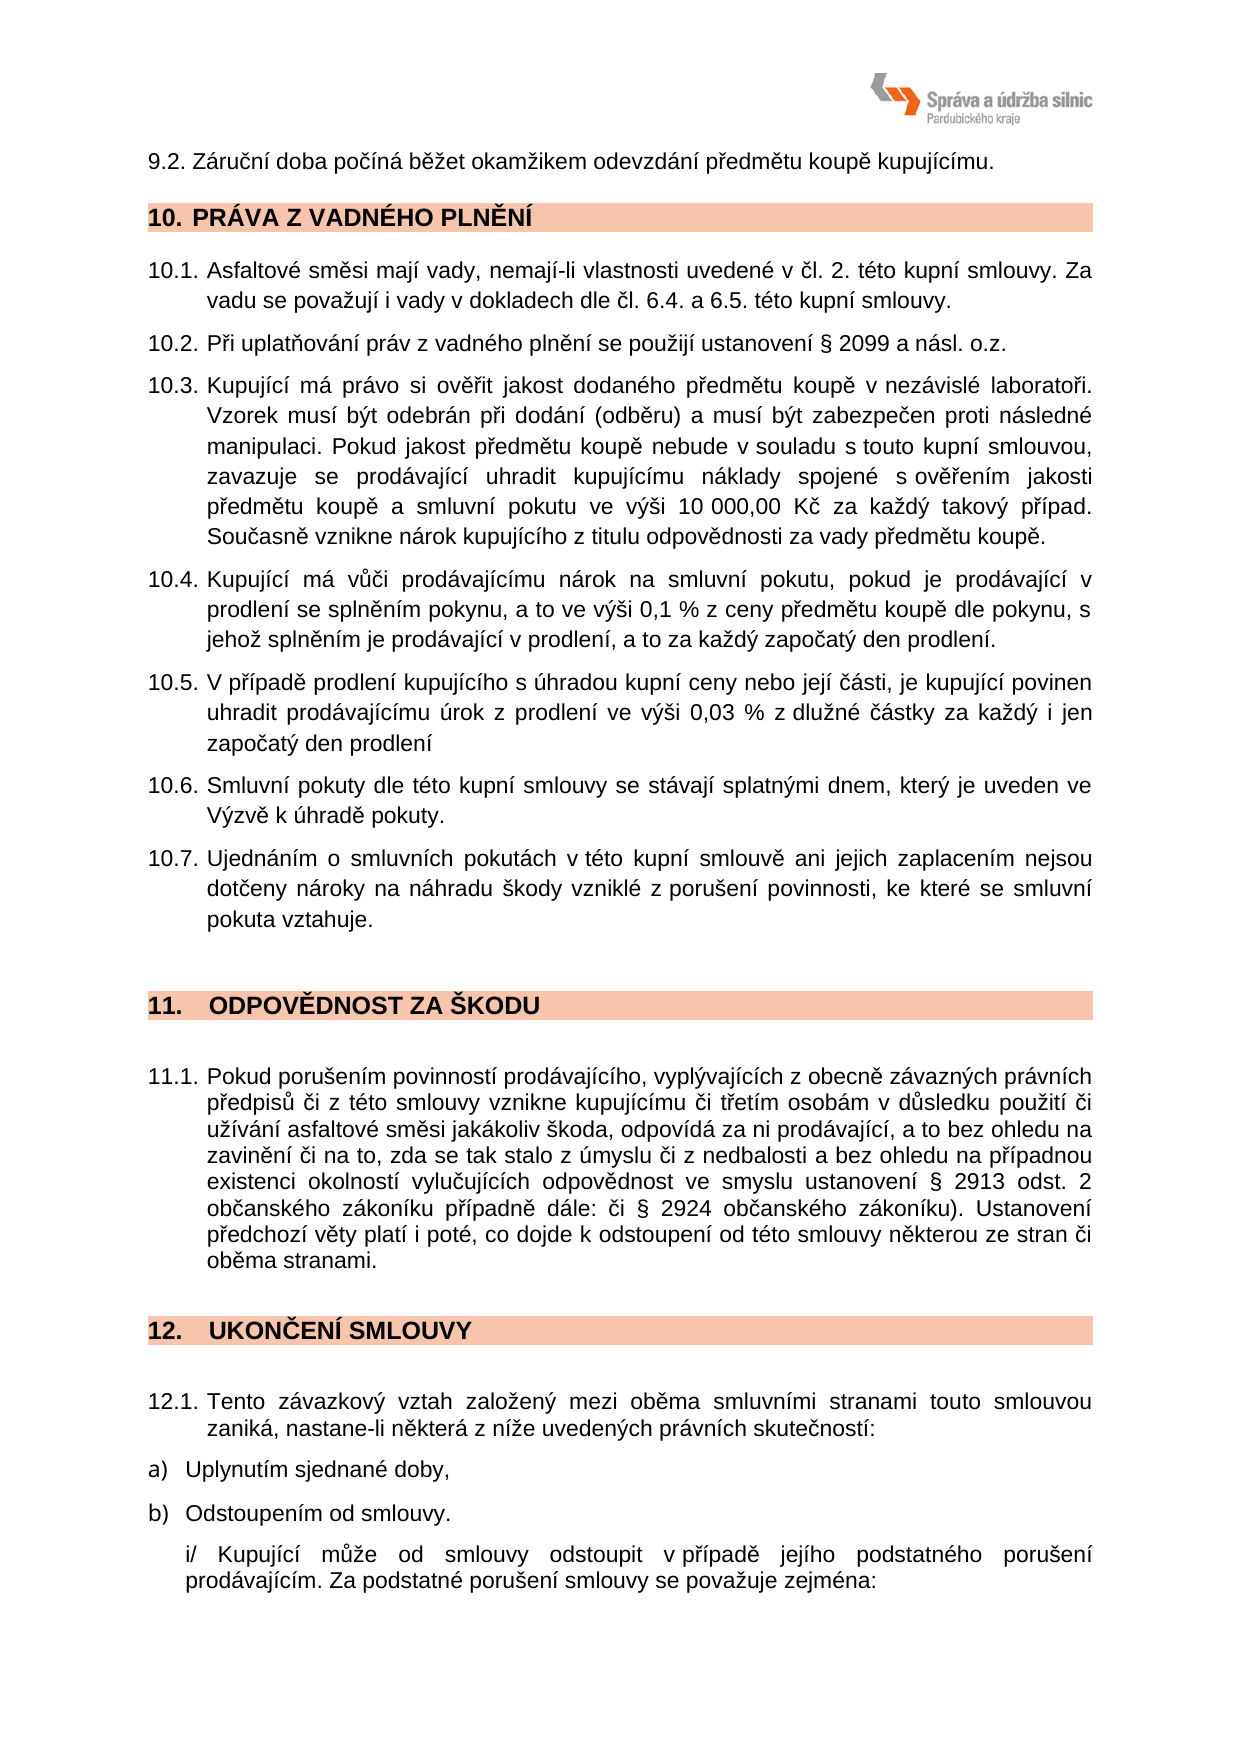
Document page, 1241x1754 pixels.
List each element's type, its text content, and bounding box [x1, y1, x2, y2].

text i/ Kupující může od smlouvy odstoupit v případě jejího podstatného porušení prodávajícím. Za podstatné porušení smlouvy se považuje zejména: [185, 1541, 1093, 1594]
list Práva z vadného plnění [148, 203, 1093, 232]
picture [870, 73, 1093, 126]
list V případě prodlení kupujícího s úhradou kupní ceny nebo její části, je kupující povinen uhradit prodávajícímu úrok z prodlení ve výši 0,03 % z dlužné částky za každý i jen započatý den prodlení [148, 669, 1093, 756]
list Ujednáním o smluvních pokutách v této kupní smlouvě ani jejich zaplacením nejsou dotčeny nároky na náhradu škody vzniklé z porušení povinnosti, ke které se smluvní pokuta vztahuje. [148, 845, 1093, 932]
list Odstoupením od smlouvy. [148, 1497, 1093, 1528]
list Pokud porušením povinností prodávajícího, vyplývajících z obecně závazných právních předpisů či z této smlouvy vznikne kupujícímu či třetím osobám v důsledku použití či užívání asfaltové směsi jakákoliv škoda, odpovídá za ni prodávající, a to bez ohledu na zavinění či na to, zda se tak stalo z úmyslu či z nedbalosti a bez ohledu na případnou existenci okolností vylučujících odpovědnost ve smyslu ustanovení § 2913 odst. 2 občanského zákoníku případně dále: či § 2924 občanského zákoníku). Ustanovení předchozí věty platí i poté, co dojde k odstoupení od této smlouvy některou ze stran či oběma stranami. [148, 1063, 1093, 1274]
list Kupující má vůči prodávajícímu nárok na smluvní pokutu, pokud je prodávající v prodlení se splněním pokynu, a to ve výši 0,1 % z ceny předmětu koupě dle pokynu, s jehož splněním je prodávající v prodlení, a to za každý započatý den prodlení. [148, 566, 1093, 653]
list Smluvní pokuty dle této kupní smlouvy se stávají splatnými dnem, který je uveden ve Výzvě k úhradě pokuty. [148, 772, 1093, 829]
list Při uplatňování práv z vadného plnění se použijí ustanovení § 2099 a násl. o.z. [148, 329, 1093, 356]
list Tento závazkový vztah založený mezi oběma smluvními stranami touto smlouvou zaniká, nastane-li některá z níže uvedených právních skutečností: [148, 1388, 1093, 1441]
list Uplynutím sjednané doby, [148, 1453, 1093, 1485]
list Asfaltové směsi mají vady, nemají-li vlastnosti uvedené v čl. 2. této kupní smlouvy. Za vadu se považují i vady v dokladech dle čl. 6.4. a 6.5. této kupní smlouvy. [148, 257, 1093, 313]
list Záruční doba počíná běžet okamžikem odevzdání předmětu koupě kupujícímu. [148, 148, 1093, 174]
list ODPOVĚDNOST ZA ŠKODU [148, 991, 1093, 1020]
list Kupující má právo si ověřit jakost dodaného předmětu koupě v nezávislé laboratoři. Vzorek musí být odebrán při dodání (odběru) a musí být zabezpečen proti následné manipulaci. Pokud jakost předmětu koupě nebude v souladu s touto kupní smlouvou, zavazuje se prodávající uhradit kupujícímu náklady spojené s ověřením jakosti předmětu koupě a smluvní pokutu ve výši 10 000,00 Kč za každý takový případ. Současně vznikne nárok kupujícího z titulu odpovědnosti za vady předmětu koupě. [148, 372, 1093, 549]
list UKONČENÍ SMLOUVY [148, 1316, 1093, 1345]
